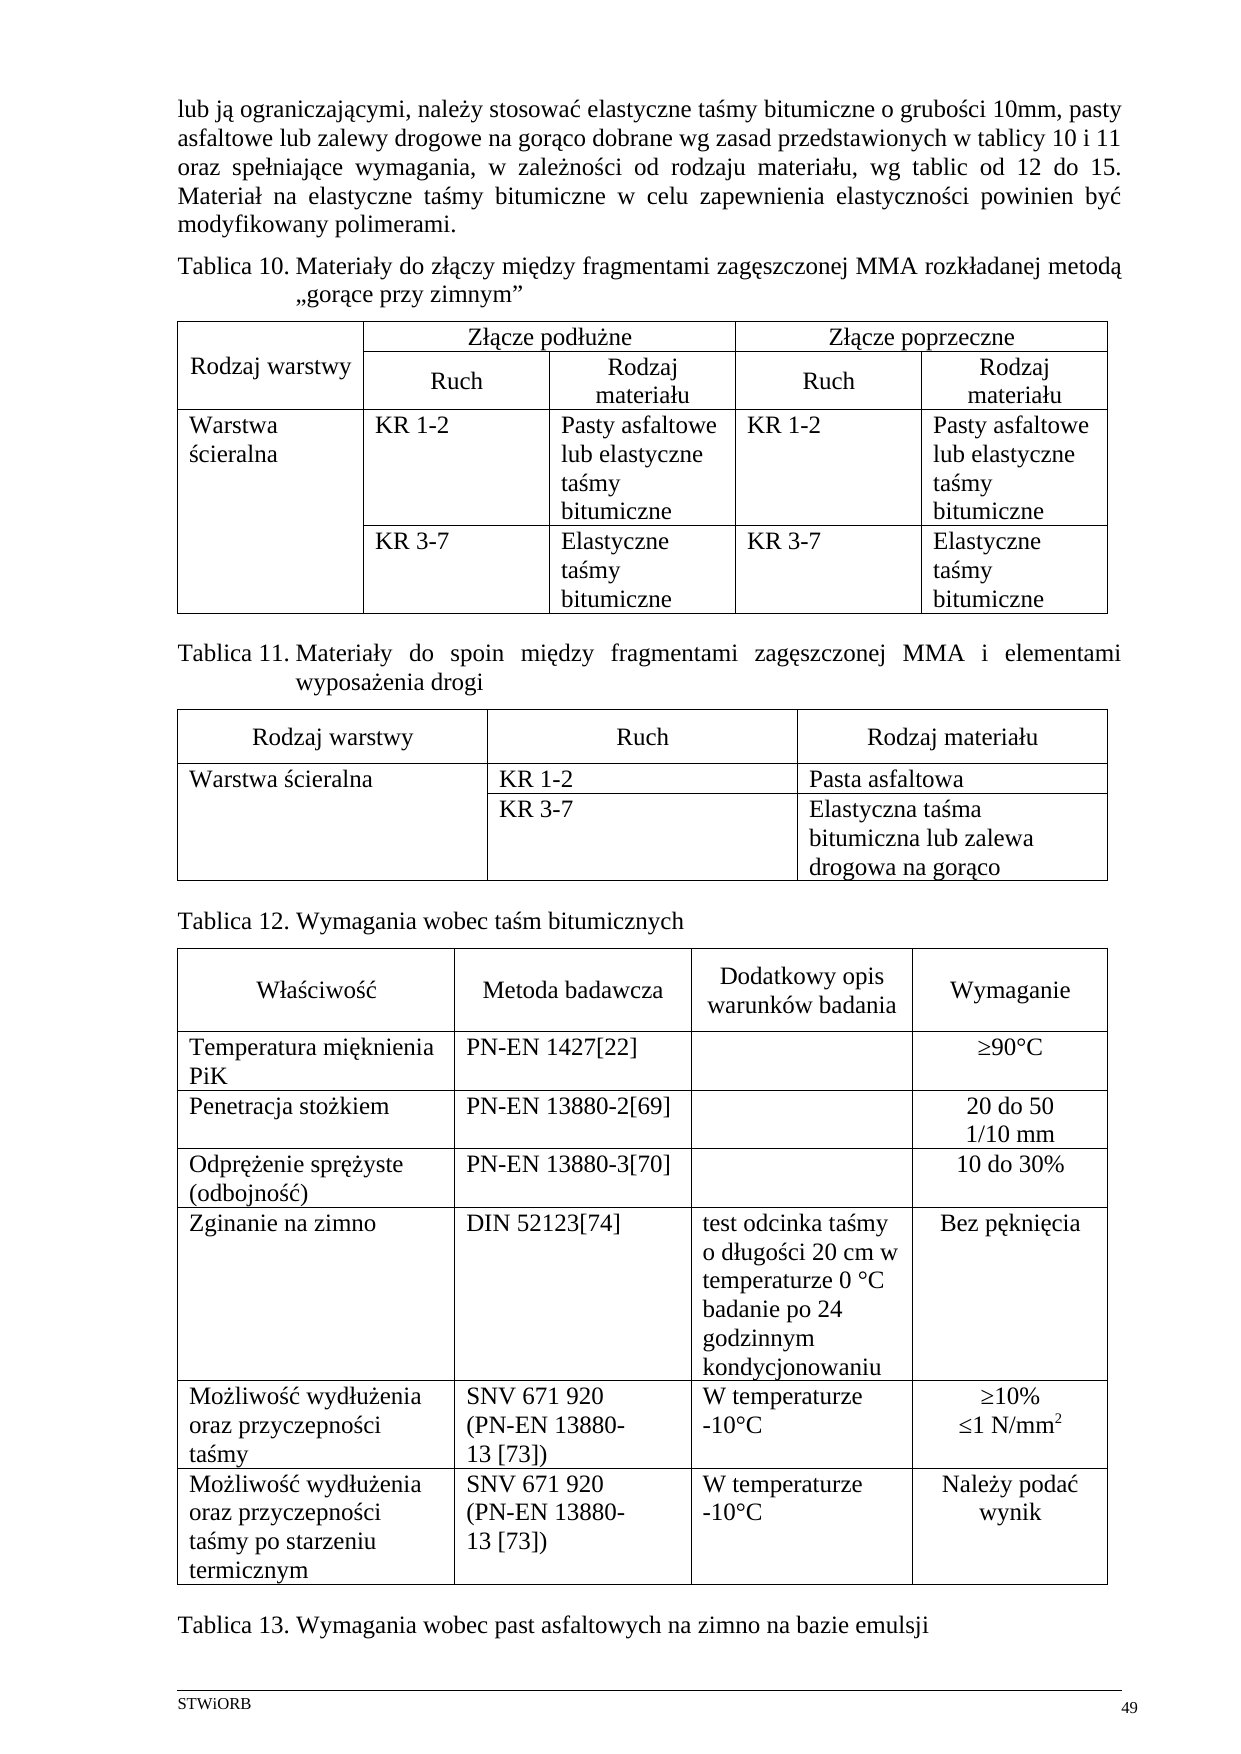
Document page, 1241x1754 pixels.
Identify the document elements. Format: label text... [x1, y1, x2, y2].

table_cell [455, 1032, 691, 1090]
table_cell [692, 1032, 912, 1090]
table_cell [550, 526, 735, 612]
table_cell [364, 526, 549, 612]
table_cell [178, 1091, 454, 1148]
text Tablica 11. Materiały do spoin między fragmentami zagęszczonej MMA i elementami wyposażenia drogi [177, 638, 1122, 696]
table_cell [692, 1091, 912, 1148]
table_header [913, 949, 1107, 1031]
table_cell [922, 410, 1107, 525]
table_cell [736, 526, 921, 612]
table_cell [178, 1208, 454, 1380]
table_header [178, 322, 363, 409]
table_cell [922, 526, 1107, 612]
text Tablica 10. Materiały do złączy między fragmentami zagęszczonej MMA rozkładanej metodą „gorące przy zimnym” [177, 251, 1122, 308]
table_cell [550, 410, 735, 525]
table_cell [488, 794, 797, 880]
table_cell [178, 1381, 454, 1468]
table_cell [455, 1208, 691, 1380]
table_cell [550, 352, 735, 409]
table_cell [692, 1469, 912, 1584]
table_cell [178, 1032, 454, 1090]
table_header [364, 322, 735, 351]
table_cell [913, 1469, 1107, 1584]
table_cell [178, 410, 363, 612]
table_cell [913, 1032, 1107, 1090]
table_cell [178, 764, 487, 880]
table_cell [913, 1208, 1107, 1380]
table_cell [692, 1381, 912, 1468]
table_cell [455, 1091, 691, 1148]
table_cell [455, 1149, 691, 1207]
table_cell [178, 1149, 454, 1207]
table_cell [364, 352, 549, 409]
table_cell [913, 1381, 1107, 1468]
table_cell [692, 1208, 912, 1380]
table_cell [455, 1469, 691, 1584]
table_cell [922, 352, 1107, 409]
text Tablica 12. Wymagania wobec taśm bitumicznych [177, 906, 1122, 935]
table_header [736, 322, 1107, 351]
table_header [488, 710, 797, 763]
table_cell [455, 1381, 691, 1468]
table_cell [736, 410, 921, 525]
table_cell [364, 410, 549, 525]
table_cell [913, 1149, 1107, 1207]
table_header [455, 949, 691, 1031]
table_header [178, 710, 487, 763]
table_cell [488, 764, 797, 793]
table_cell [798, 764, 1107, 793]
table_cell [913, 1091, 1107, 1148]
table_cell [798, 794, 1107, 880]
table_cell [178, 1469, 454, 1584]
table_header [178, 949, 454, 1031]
text Tablica 13. Wymagania wobec past asfaltowych na zimno na bazie emulsji [177, 1610, 1122, 1638]
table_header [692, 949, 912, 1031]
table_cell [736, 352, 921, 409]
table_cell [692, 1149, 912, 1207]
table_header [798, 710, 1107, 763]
